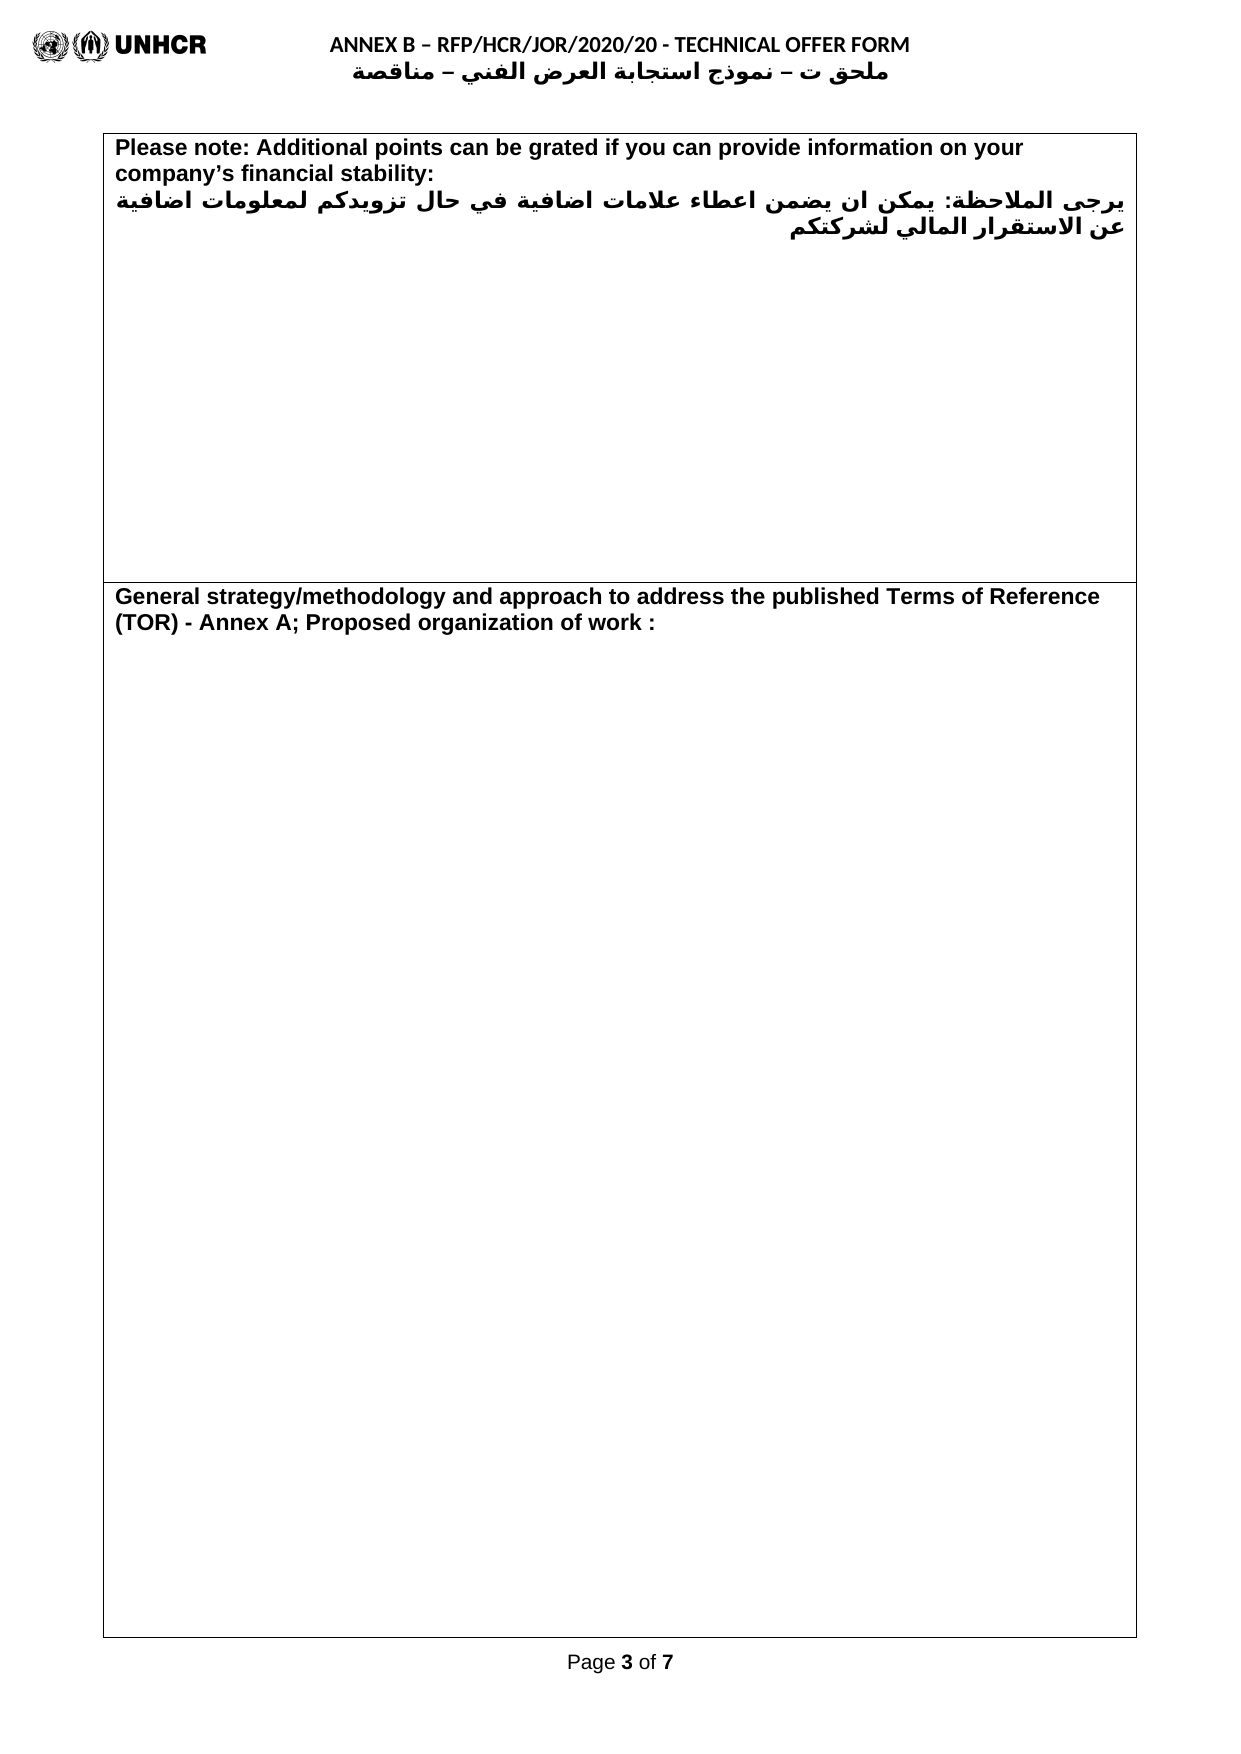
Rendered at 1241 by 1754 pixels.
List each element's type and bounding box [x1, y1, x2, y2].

table_cell [104, 134, 1136, 582]
picture [31, 29, 210, 68]
table_cell [104, 583, 1136, 1637]
